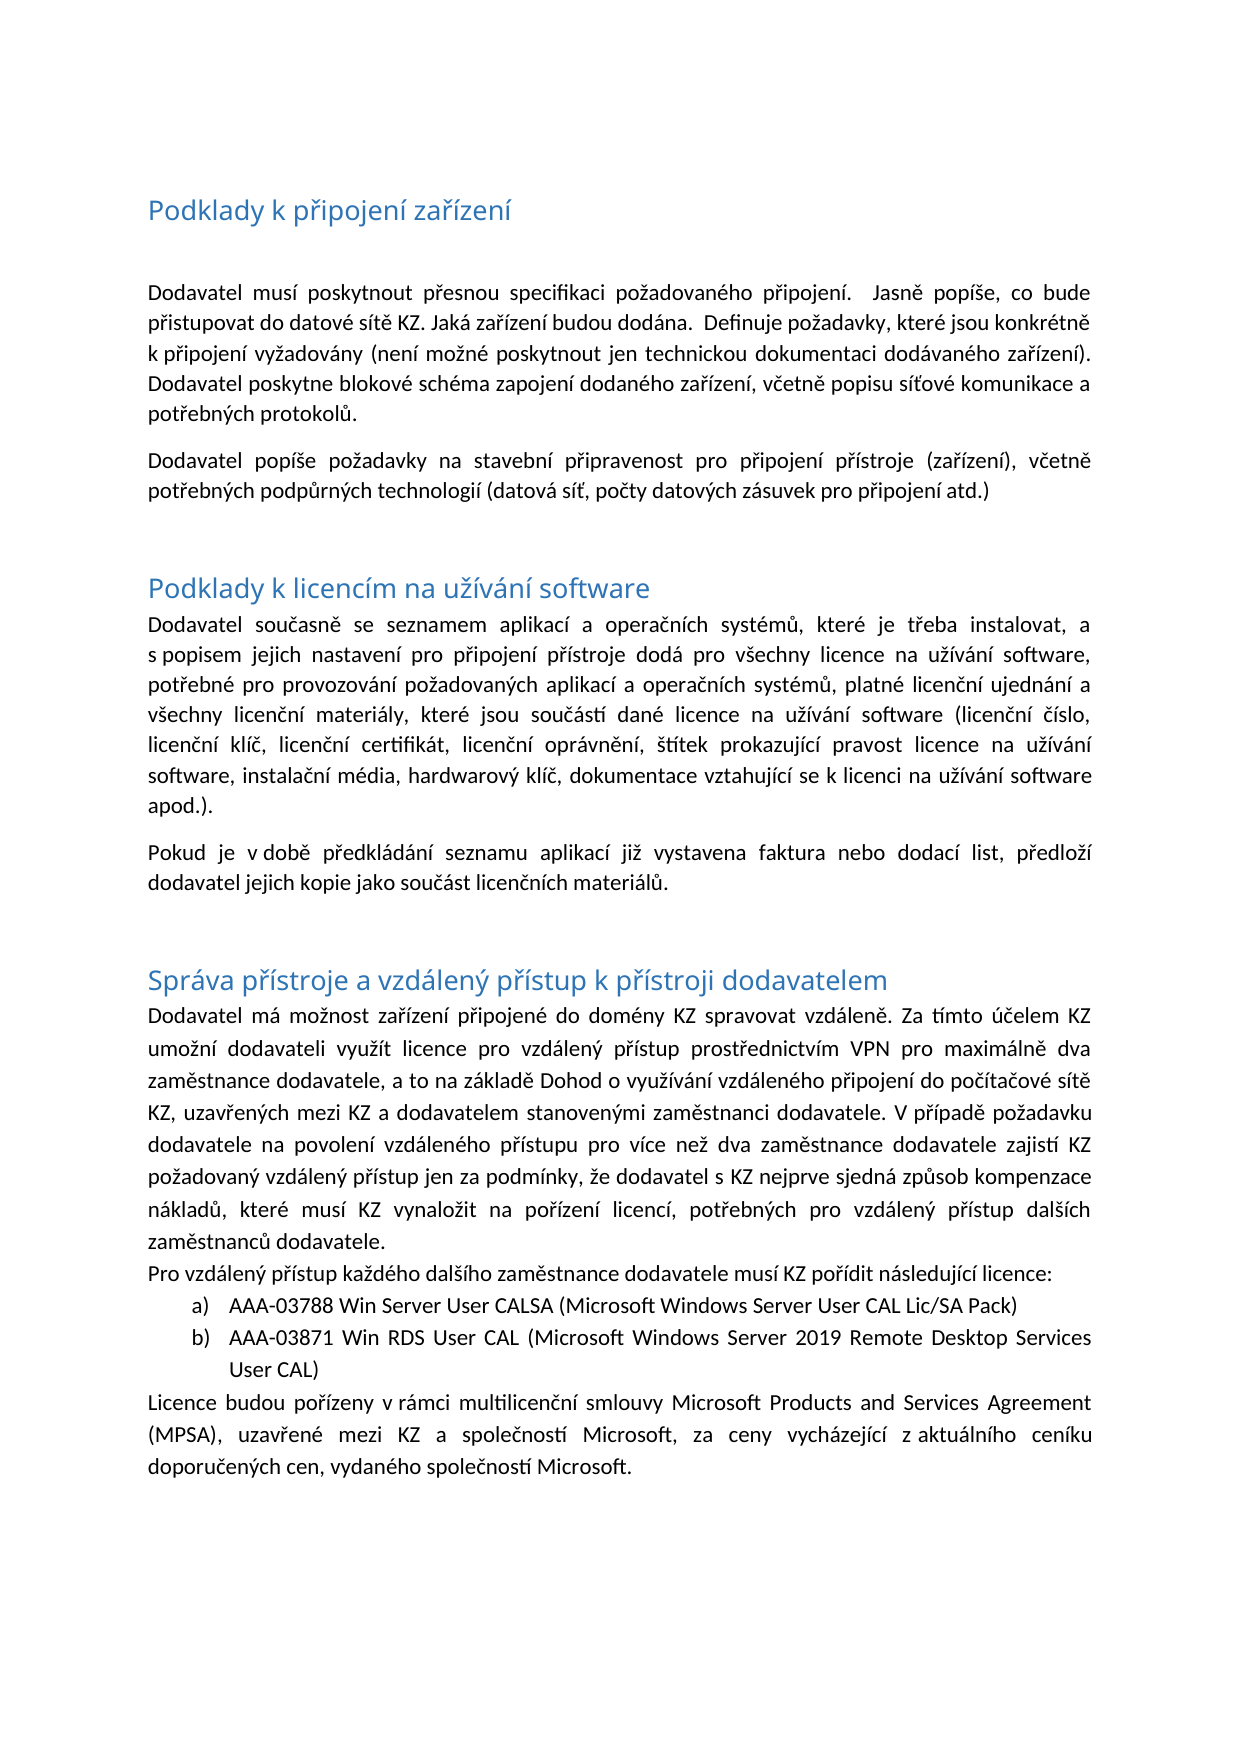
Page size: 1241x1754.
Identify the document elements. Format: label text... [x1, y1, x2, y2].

text Dodavatel současně se seznamem aplikací a operačních systémů, které je třeba instalovat, a s popisem jejich nastavení pro připojení přístroje dodá pro všechny licence na užívání software, potřebné pro provozování požadovaných aplikací a operačních systémů, platné licenční ujednání a všechny licenční materiály, které jsou součástí dané licence na užívání software (licenční číslo, licenční klíč, licenční certifikát, licenční oprávnění, štítek prokazující pravost licence na užívání software, instalační média, hardwarový klíč, dokumentace vztahující se k licenci na užívání software apod.). [148, 610, 1093, 819]
text Licence budou pořízeny v rámci multilicenční smlouvy Microsoft Products and Services Agreement (MPSA), uzavřené mezi KZ a společností Microsoft, za ceny vycházející z aktuálního ceníku doporučených cen, vydaného společností Microsoft. [148, 1388, 1093, 1480]
subtitle Správa přístroje a vzdálený přístup k přístroji dodavatelem [148, 962, 1093, 999]
list AAA-03788 Win Server User CALSA (Microsoft Windows Server User CAL Lic/SA Pack) [191, 1291, 1093, 1319]
text Dodavatel má možnost zařízení připojené do domény KZ spravovat vzdáleně. Za tímto účelem KZ umožní dodavateli využít licence pro vzdálený přístup prostřednictvím VPN pro maximálně dva zaměstnance dodavatele, a to na základě Dohod o využívání vzdáleného připojení do počítačové sítě KZ, uzavřených mezi KZ a dodavatelem stanovenými zaměstnanci dodavatele. V případě požadavku dodavatele na povolení vzdáleného přístupu pro více než dva zaměstnance dodavatele zajistí KZ požadovaný vzdálený přístup jen za podmínky, že dodavatel s KZ nejprve sjedná způsob kompenzace nákladů, které musí KZ vynaložit na pořízení licencí, potřebných pro vzdálený přístup dalších zaměstnanců dodavatele. [148, 1002, 1093, 1255]
subtitle Podklady k připojení zařízení [148, 192, 1093, 228]
text Dodavatel popíše požadavky na stavební připravenost pro připojení přístroje (zařízení), včetně potřebných podpůrných technologií (datová síť, počty datových zásuvek pro připojení atd.) [148, 446, 1093, 504]
text Pokud je v době předkládání seznamu aplikací již vystavena faktura nebo dodací list, předloží dodavatel jejich kopie jako součást licenčních materiálů. [148, 838, 1093, 896]
subtitle Podklady k licencím na užívání software [148, 570, 1093, 607]
text Dodavatel musí poskytnout přesnou specifikaci požadovaného připojení. Jasně popíše, co bude přistupovat do datové sítě KZ. Jaká zařízení budou dodána. Definuje požadavky, které jsou konkrétně k připojení vyžadovány (není možné poskytnout jen technickou dokumentaci dodávaného zařízení). Dodavatel poskytne blokové schéma zapojení dodaného zařízení, včetně popisu síťové komunikace a potřebných protokolů. [148, 278, 1093, 427]
text Pro vzdálený přístup každého dalšího zaměstnance dodavatele musí KZ pořídit následující licence: [148, 1259, 1093, 1287]
list AAA-03871 Win RDS User CAL (Microsoft Windows Server 2019 Remote Desktop Services User CAL) [191, 1323, 1093, 1384]
